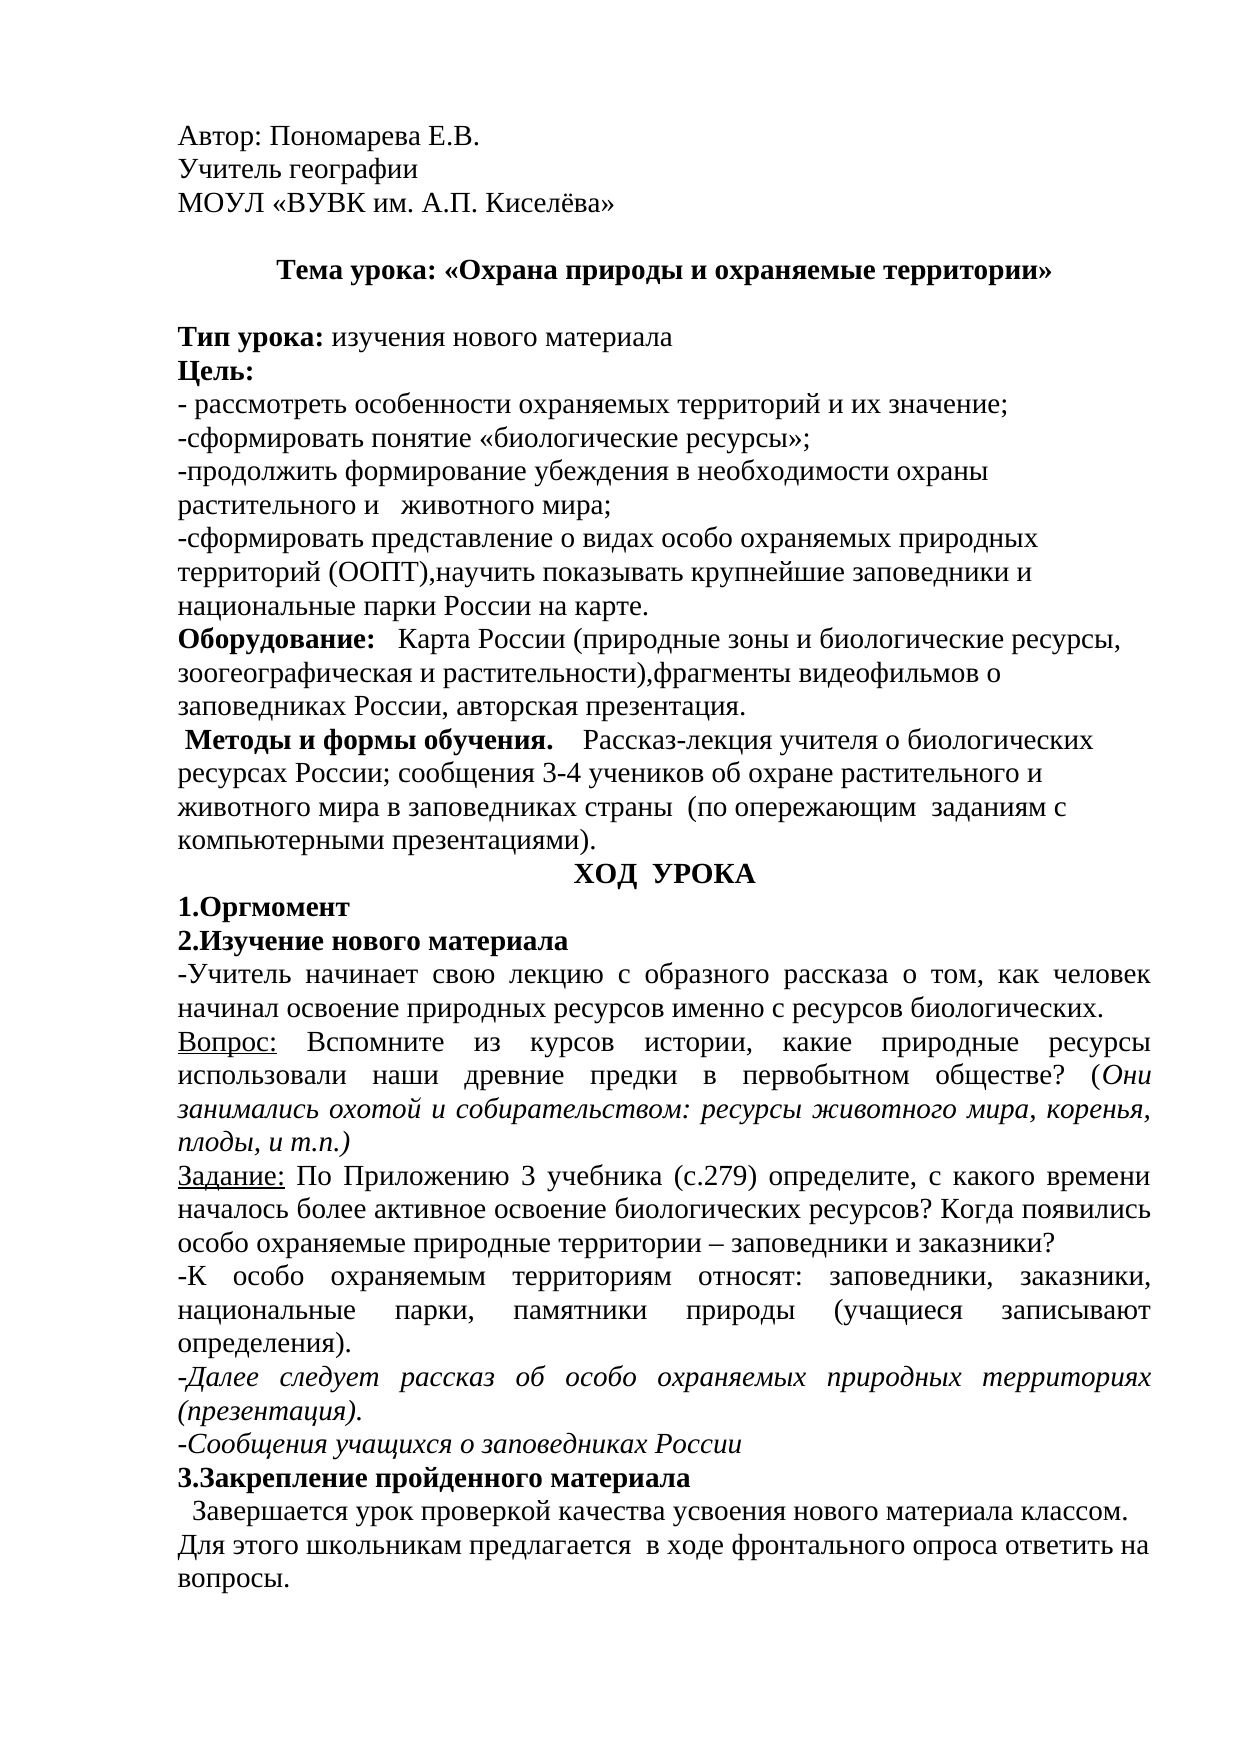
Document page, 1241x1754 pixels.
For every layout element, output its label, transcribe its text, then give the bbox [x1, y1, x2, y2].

subtitle 3.Закрепление пройденного материала [177, 1460, 1152, 1493]
text -продолжить формирование убеждения в необходимости охраны растительного и животного мира; [177, 453, 1152, 521]
text 1.Оргмомент [177, 889, 1152, 923]
text 2.Изучение нового материала [177, 923, 1152, 957]
text -К особо охраняемым территориям относят: заповедники, заказники, национальные парки, памятники природы (учащиеся записывают определения). [177, 1258, 1152, 1359]
text - рассмотреть особенности охраняемых территорий и их значение; [177, 386, 1152, 420]
text Вопрос: Вспомните из курсов истории, какие природные ресурсы использовали наши древние предки в первобытном обществе? (Они занимались охотой и собирательством: ресурсы животного мира, коренья, плоды, и т.п.) [177, 1024, 1152, 1158]
text -сформировать понятие «биологические ресурсы»; [177, 420, 1152, 453]
text -сформировать представление о видах особо охраняемых природных территорий (ООПТ),научить показывать крупнейшие заповедники и национальные парки России на карте. [177, 521, 1152, 621]
text Оборудование: Карта России (природные зоны и биологические ресурсы, зоогеографическая и растительности),фрагменты видеофильмов о заповедниках России, авторская презентация. [177, 621, 1152, 722]
text -Далее следует рассказ об особо охраняемых природных территориях (презентация). [177, 1359, 1152, 1426]
text -Учитель начинает свою лекцию с образного рассказа о том, как человек начинал освоение природных ресурсов именно с ресурсов биологических. [177, 957, 1152, 1024]
text Цель: [177, 353, 1152, 386]
text МОУЛ «ВУВК им. А.П. Киселёва» [177, 185, 1152, 219]
subtitle Завершается урок проверкой качества усвоения нового материала классом. Для этого школьникам предлагается в ходе фронтального опроса ответить на вопросы. [177, 1493, 1152, 1594]
text ХОД УРОКА [177, 856, 1152, 889]
text Автор: Пономарева Е.В. [177, 118, 1152, 152]
text Задание: По Приложению 3 учебника (с.279) определите, с какого времени началось более активное освоение биологических ресурсов? Когда появились особо охраняемые природные территории – заповедники и заказники? [177, 1158, 1152, 1258]
text Тема урока: «Охрана природы и охраняемые территории» [177, 252, 1152, 286]
text Учитель географии [177, 152, 1152, 185]
text Методы и формы обучения. Рассказ-лекция учителя о биологических ресурсах России; сообщения 3-4 учеников об охране растительного и животного мира в заповедниках страны (по опережающим заданиям с компьютерными презентациями). [177, 722, 1152, 856]
text Тип урока: изучения нового материала [177, 319, 1152, 353]
text -Сообщения учащихся о заповедниках России [177, 1426, 1152, 1460]
